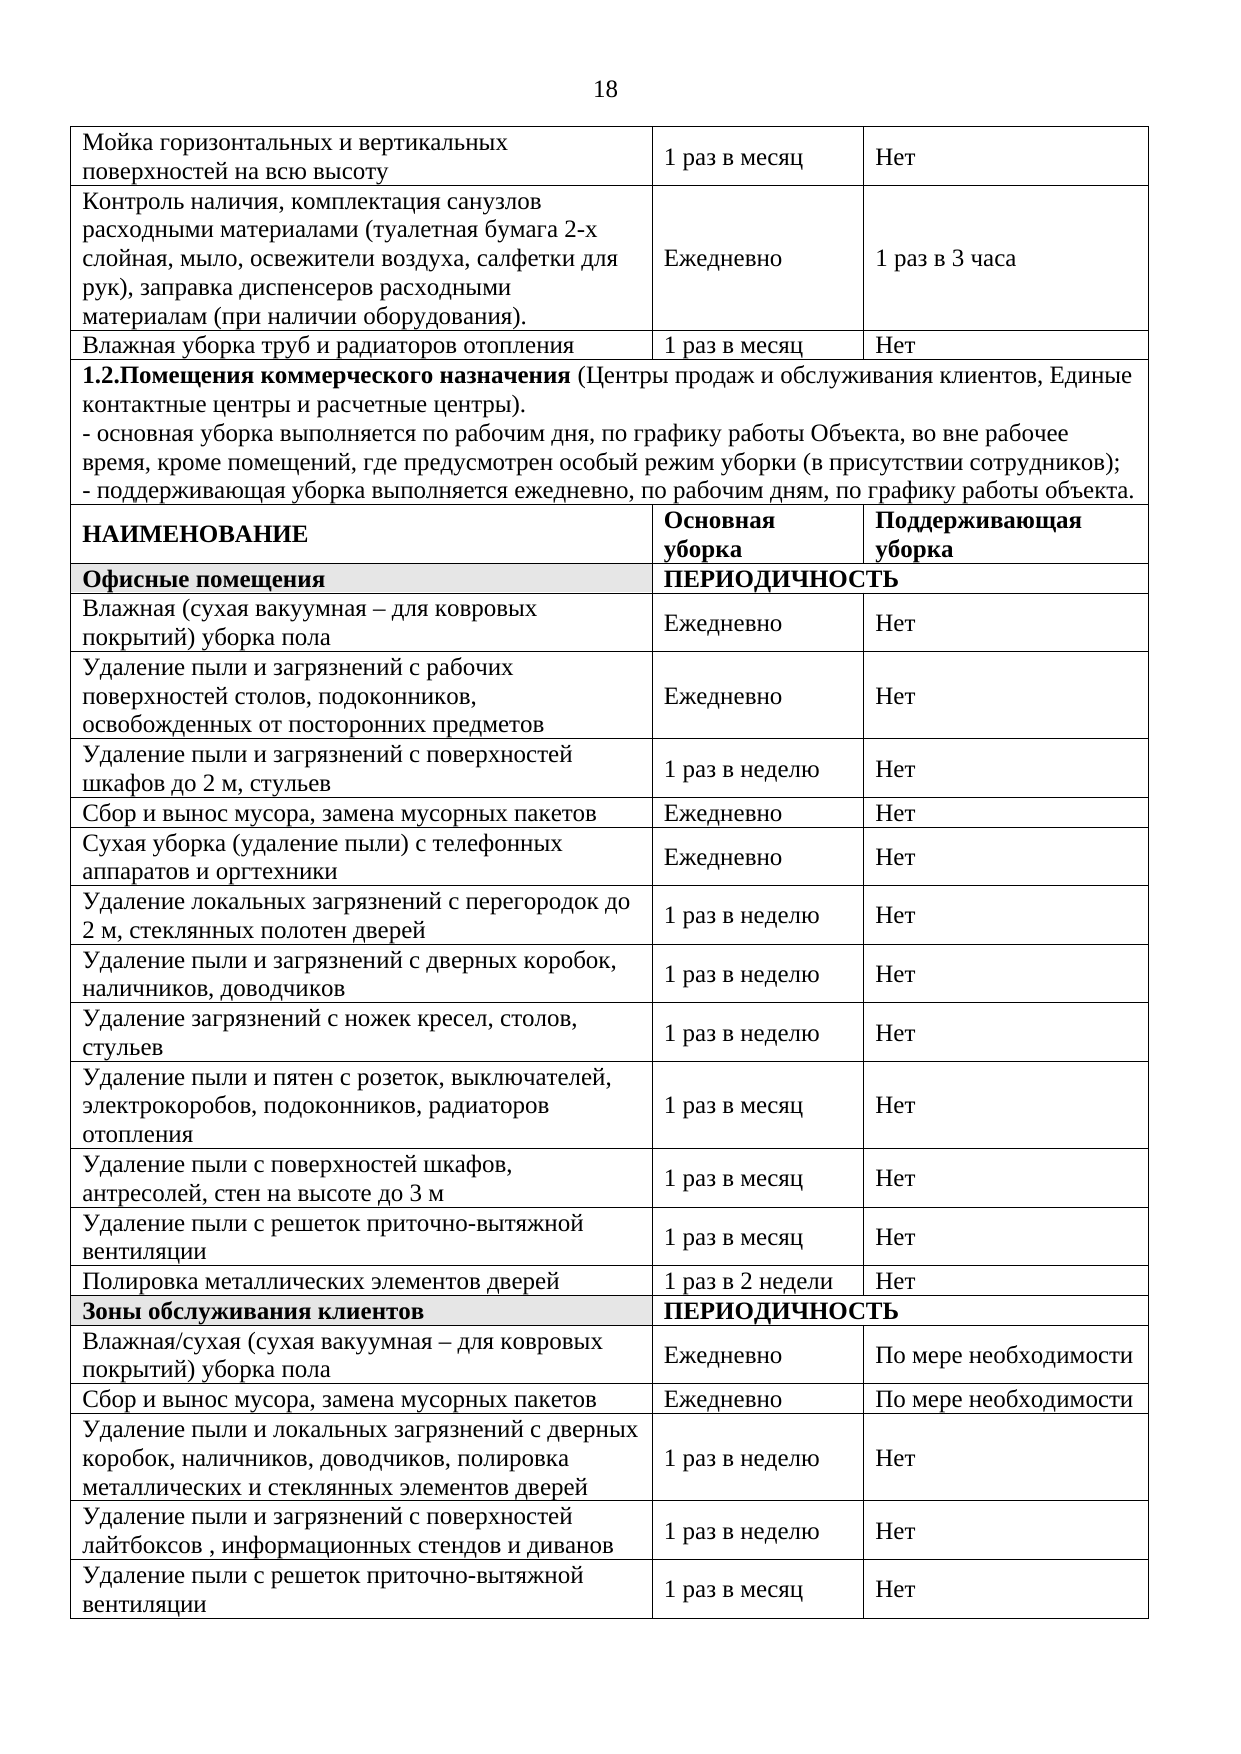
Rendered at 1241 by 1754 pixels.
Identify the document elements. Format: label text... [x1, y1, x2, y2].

table_cell Удаление пыли и загрязнений с поверхностей лайтбоксов , информационных стендов и диванов [71, 1501, 652, 1559]
table_cell Ежедневно [653, 594, 863, 651]
table_cell Поддерживающая уборка [864, 505, 1148, 563]
table_cell Влажная (сухая вакуумная – для ковровых покрытий) уборка пола [71, 594, 652, 651]
table_cell 1 раз в месяц [653, 1062, 863, 1148]
table_cell Удаление локальных загрязнений с перегородок до 2 м, стеклянных полотен дверей [71, 886, 652, 944]
table_cell Влажная/сухая (сухая вакуумная – для ковровых покрытий) уборка пола [71, 1326, 652, 1383]
table_cell Нет [864, 1003, 1148, 1061]
table_cell 1.2.Помещения коммерческого назначения (Центры продаж и обслуживания клиентов, Единые контактные центры и расчетные центры). - основная уборка выполняется по рабочим дня, по графику работы Объекта, во вне рабочее время, кроме помещений, где предусмотрен особый режим уборки (в присутствии сотрудников); - поддерживающая уборка выполняется ежедневно, по рабочим дням, по графику работы объекта. [71, 360, 1148, 504]
table_cell Удаление пыли с решеток приточно-вытяжной вентиляции [71, 1208, 652, 1265]
table_cell ПЕРИОДИЧНОСТЬ [653, 1296, 1148, 1325]
table_cell Ежедневно [653, 186, 863, 329]
table_cell Нет [864, 1560, 1148, 1617]
table_cell 1 раз в месяц [653, 1208, 863, 1265]
table_cell 1 раз в месяц [653, 1149, 863, 1207]
table_cell Удаление пыли и пятен с розеток, выключателей, электрокоробов, подоконников, радиаторов отопления [71, 1062, 652, 1148]
table_cell Ежедневно [653, 1384, 863, 1413]
table_cell Нет [864, 652, 1148, 738]
table_cell Сбор и вынос мусора, замена мусорных пакетов [71, 798, 652, 827]
table_cell Удаление пыли с поверхностей шкафов, антресолей, стен на высоте до 3 м [71, 1149, 652, 1207]
table_cell Нет [864, 1149, 1148, 1207]
table_cell НАИМЕНОВАНИЕ [71, 505, 652, 563]
table_cell 1 раз в месяц [653, 1560, 863, 1617]
table_cell Удаление загрязнений с ножек кресел, столов, стульев [71, 1003, 652, 1061]
table_cell Нет [864, 127, 1148, 185]
table_cell ПЕРИОДИЧНОСТЬ [653, 564, 1148, 592]
table_cell Сбор и вынос мусора, замена мусорных пакетов [71, 1384, 652, 1413]
table_cell Мойка горизонтальных и вертикальных поверхностей на всю высоту [71, 127, 652, 185]
table_cell Контроль наличия, комплектация санузлов расходными материалами (туалетная бумага 2-х слойная, мыло, освежители воздуха, салфетки для рук), заправка диспенсеров расходными материалам (при наличии оборудования). [71, 186, 652, 329]
table_cell 1 раз в неделю [653, 1003, 863, 1061]
table_cell Нет [864, 828, 1148, 885]
table_cell Нет [864, 1414, 1148, 1500]
table_cell Полировка металлических элементов дверей [71, 1266, 652, 1295]
table_cell 1 раз в неделю [653, 739, 863, 797]
table_cell Ежедневно [653, 1326, 863, 1383]
table_cell По мере необходимости [864, 1384, 1148, 1413]
table_cell Нет [864, 945, 1148, 1002]
table_cell Нет [864, 1501, 1148, 1559]
table_cell 1 раз в месяц [653, 127, 863, 185]
table_cell Зоны обслуживания клиентов [71, 1296, 652, 1325]
table_cell 1 раз в неделю [653, 886, 863, 944]
table_cell Нет [864, 331, 1148, 359]
table_cell Удаление пыли с решеток приточно-вытяжной вентиляции [71, 1560, 652, 1617]
table_cell Удаление пыли и загрязнений с дверных коробок, наличников, доводчиков [71, 945, 652, 1002]
table_cell Удаление пыли и загрязнений с рабочих поверхностей столов, подоконников, освобожденных от посторонних предметов [71, 652, 652, 738]
table_cell Нет [864, 798, 1148, 827]
table_cell Сухая уборка (удаление пыли) с телефонных аппаратов и оргтехники [71, 828, 652, 885]
table_cell Основная уборка [653, 505, 863, 563]
table_cell Нет [864, 594, 1148, 651]
table_cell Ежедневно [653, 828, 863, 885]
table_cell 1 раз в неделю [653, 1501, 863, 1559]
table_cell По мере необходимости [864, 1326, 1148, 1383]
table_cell Ежедневно [653, 652, 863, 738]
table_cell 1 раз в месяц [653, 331, 863, 359]
table_cell Удаление пыли и локальных загрязнений с дверных коробок, наличников, доводчиков, полировка металлических и стеклянных элементов дверей [71, 1414, 652, 1500]
table_cell Офисные помещения [71, 564, 652, 592]
table_cell 1 раз в 3 часа [864, 186, 1148, 329]
table_cell Нет [864, 1266, 1148, 1295]
table_cell 1 раз в неделю [653, 945, 863, 1002]
table_cell Нет [864, 1208, 1148, 1265]
table_cell Нет [864, 886, 1148, 944]
table_cell Ежедневно [653, 798, 863, 827]
table_cell 1 раз в 2 недели [653, 1266, 863, 1295]
table_cell Нет [864, 739, 1148, 797]
table_cell Удаление пыли и загрязнений с поверхностей шкафов до 2 м, стульев [71, 739, 652, 797]
table_cell Нет [864, 1062, 1148, 1148]
table_cell Влажная уборка труб и радиаторов отопления [71, 331, 652, 359]
table_cell 1 раз в неделю [653, 1414, 863, 1500]
